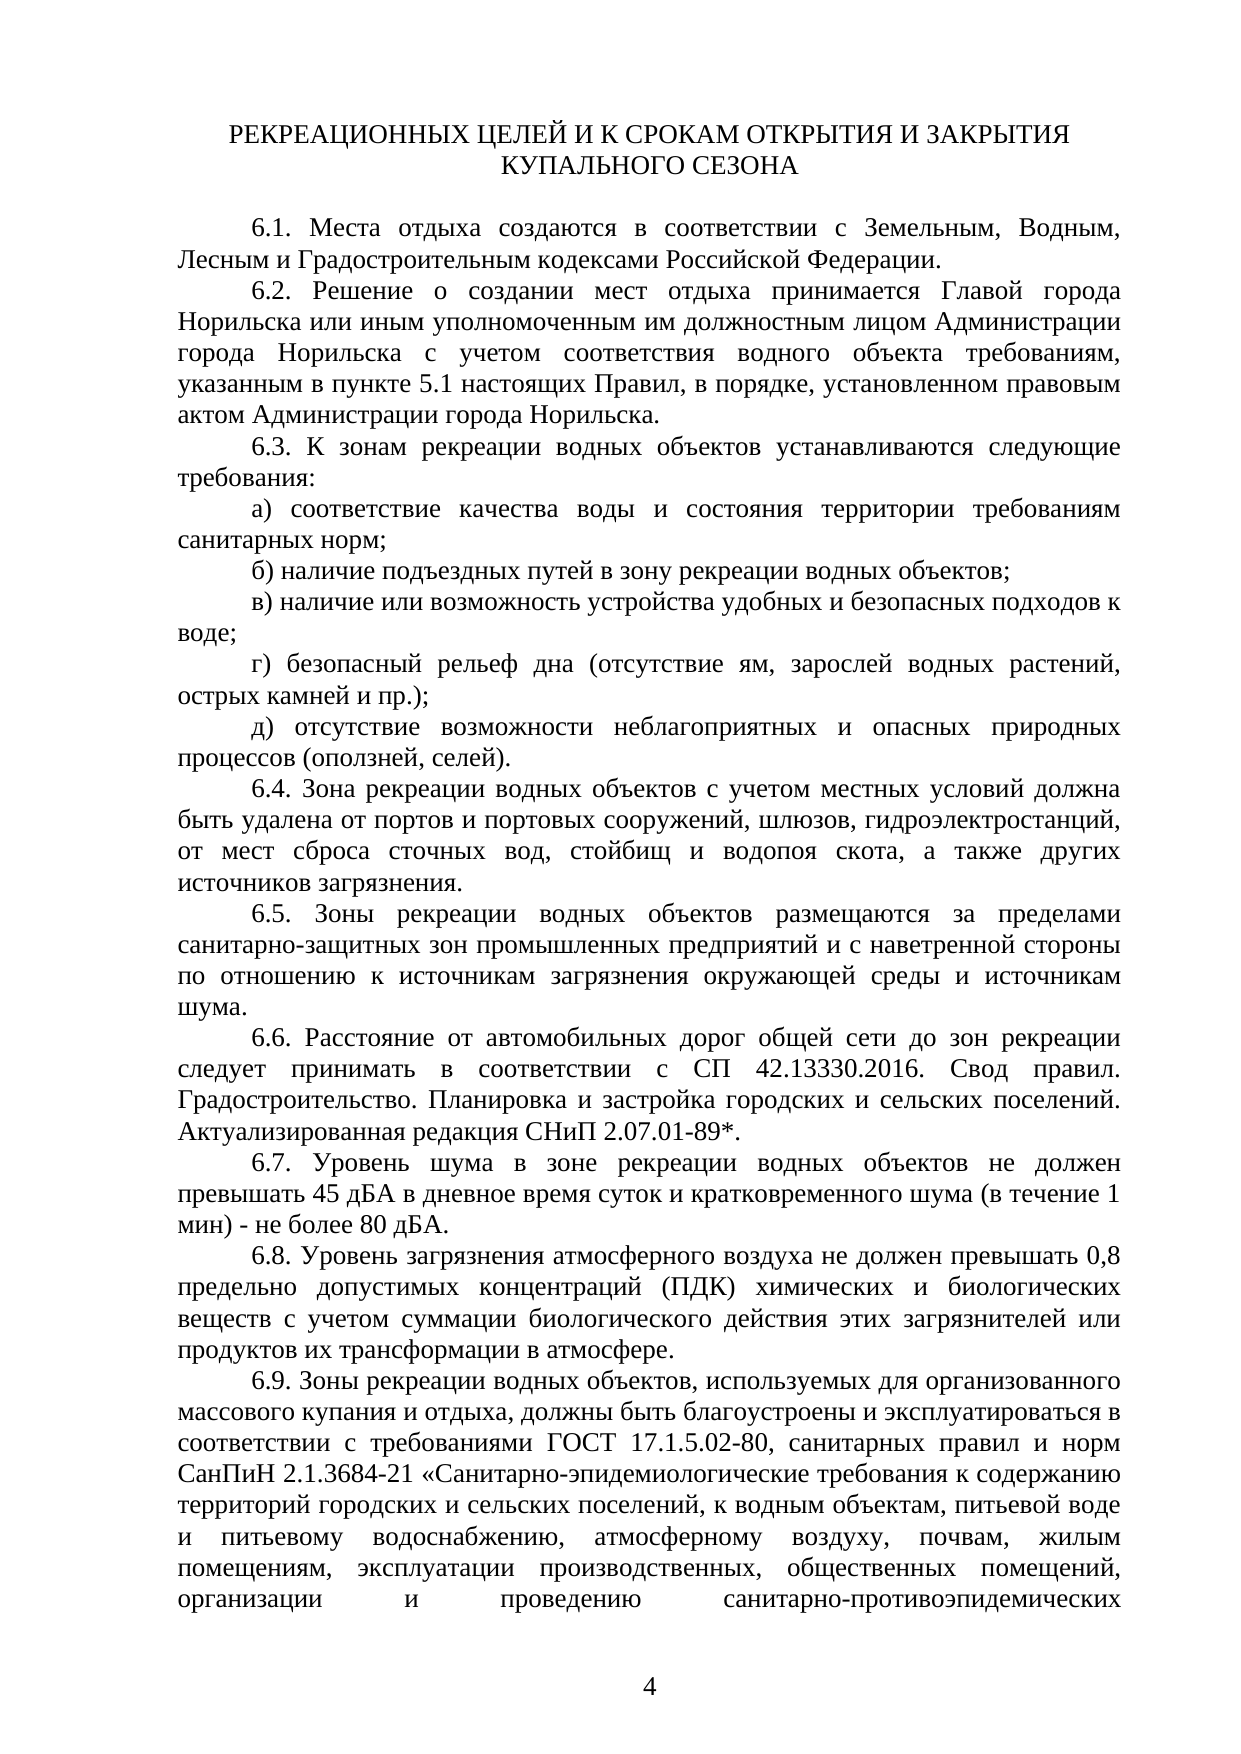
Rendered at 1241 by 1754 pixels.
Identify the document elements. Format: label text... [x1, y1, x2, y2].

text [177, 1364, 1122, 1613]
text 6.7. Уровень шума в зоне рекреации водных объектов не должен превышать 45 дБА в дневное время суток и кратковременного шума (в течение 1 мин) - не более 80 дБА. [177, 1146, 1122, 1239]
text 6.6. Расстояние от автомобильных дорог общей сети до зон рекреации следует принимать в соответствии с СП 42.13330.2016. Свод правил. Градостроительство. Планировка и застройка городских и сельских поселений. Актуализированная редакция СНиП 2.07.01-89*. [177, 1021, 1122, 1146]
text г) безопасный рельеф дна (отсутствие ям, зарослей водных растений, острых камней и пр.); [177, 648, 1122, 710]
text д) отсутствие возможности неблагоприятных и опасных природных процессов (оползней, селей). [177, 710, 1122, 772]
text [177, 118, 1122, 180]
text б) наличие подъездных путей в зону рекреации водных объектов; [177, 554, 1122, 585]
text а) соответствие качества воды и состояния территории требованиям санитарных норм; [177, 492, 1122, 554]
text в) наличие или возможность устройства удобных и безопасных подходов к воде; [177, 585, 1122, 648]
text 6.8. Уровень загрязнения атмосферного воздуха не должен превышать 0,8 предельно допустимых концентраций (ПДК) химических и биологических веществ с учетом суммации биологического действия этих загрязнителей или продуктов их трансформации в атмосфере. [177, 1239, 1122, 1364]
text 6.4. Зона рекреации водных объектов с учетом местных условий должна быть удалена от портов и портовых сооружений, шлюзов, гидроэлектростанций, от мест сброса сточных вод, стойбищ и водопоя скота, а также других источников загрязнения. [177, 772, 1122, 897]
text 6.3. К зонам рекреации водных объектов устанавливаются следующие требования: [177, 429, 1122, 492]
text 6.2. Решение о создании мест отдыха принимается Главой города Норильска или иным уполномоченным им должностным лицом Администрации города Норильска с учетом соответствия водного объекта требованиям, указанным в пункте 5.1 настоящих Правил, в порядке, установленном правовым актом Администрации города Норильска. [177, 274, 1122, 429]
text 6.5. Зоны рекреации водных объектов размещаются за пределами санитарно-защитных зон промышленных предприятий и с наветренной стороны по отношению к источникам загрязнения окружающей среды и источникам шума. [177, 897, 1122, 1021]
text 6.1. Места отдыха создаются в соответствии с Земельным, Водным, Лесным и Градостроительным кодексами Российской Федерации. [177, 212, 1122, 274]
